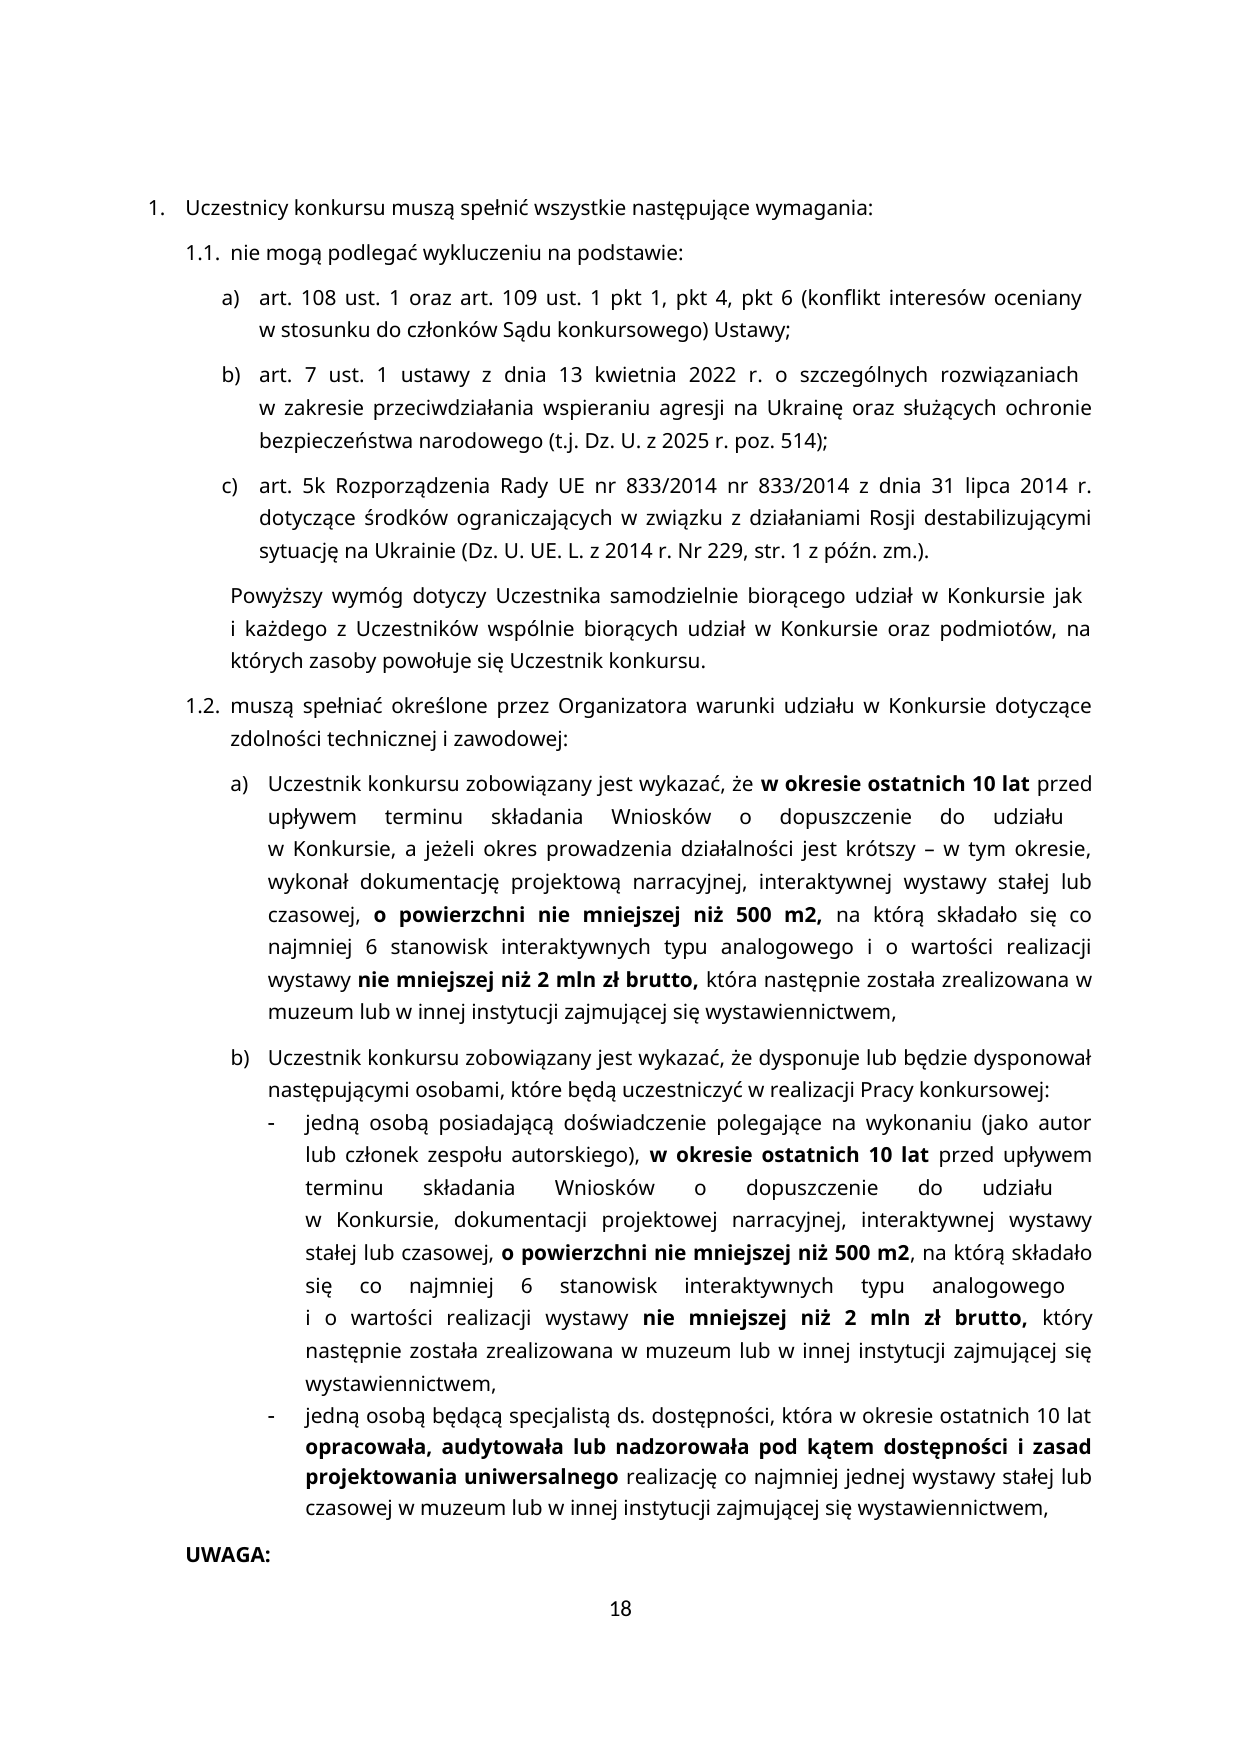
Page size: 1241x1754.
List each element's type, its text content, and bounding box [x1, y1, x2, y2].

text Powyższy wymóg dotyczy Uczestnika samodzielnie biorącego udział w Konkursie jak i każdego z Uczestników wspólnie biorących udział w Konkursie oraz podmiotów, na których zasoby powołuje się Uczestnik konkursu. [230, 581, 1093, 675]
list Uczestnik konkursu zobowiązany jest wykazać, że dysponuje lub będzie dysponował następującymi osobami, które będą uczestniczyć w realizacji Pracy konkursowej: [230, 1043, 1093, 1104]
list nie mogą podlegać wykluczeniu na podstawie: [185, 238, 1093, 266]
text UWAGA: [185, 1540, 1093, 1569]
list Uczestnik konkursu zobowiązany jest wykazać, że w okresie ostatnich 10 lat przed upływem terminu składania Wniosków o dopuszczenie do udziału w Konkursie, a jeżeli okres prowadzenia działalności jest krótszy – w tym okresie, wykonał dokumentację projektową narracyjnej, interaktywnej wystawy stałej lub czasowej, o powierzchni nie mniejszej niż 500 m2, na którą składało się co najmniej 6 stanowisk interaktywnych typu analogowego i o wartości realizacji wystawy nie mniejszej niż 2 mln zł brutto, która następnie została zrealizowana w muzeum lub w innej instytucji zajmującej się wystawiennictwem, [230, 769, 1093, 1026]
list jedną osobą posiadającą doświadczenie polegające na wykonaniu (jako autor lub członek zespołu autorskiego), w okresie ostatnich 10 lat przed upływem terminu składania Wniosków o dopuszczenie do udziału w Konkursie, dokumentacji projektowej narracyjnej, interaktywnej wystawy stałej lub czasowej, o powierzchni nie mniejszej niż 500 m2, na którą składało się co najmniej 6 stanowisk interaktywnych typu analogowego i o wartości realizacji wystawy nie mniejszej niż 2 mln zł brutto, który następnie została zrealizowana w muzeum lub w innej instytucji zajmującej się wystawiennictwem, [268, 1108, 1093, 1397]
list muszą spełniać określone przez Organizatora warunki udziału w Konkursie dotyczące zdolności technicznej i zawodowej: [185, 692, 1093, 753]
list jedną osobą będącą specjalistą ds. dostępności, która w okresie ostatnich 10 lat opracowała, audytowała lub nadzorowała pod kątem dostępności i zasad projektowania uniwersalnego realizację co najmniej jednej wystawy stałej lub czasowej w muzeum lub w innej instytucji zajmującej się wystawiennictwem, [268, 1401, 1093, 1522]
list art. 7 ust. 1 ustawy z dnia 13 kwietnia 2022 r. o szczególnych rozwiązaniach w zakresie przeciwdziałania wspieraniu agresji na Ukrainę oraz służących ochronie bezpieczeństwa narodowego (t.j. Dz. U. z 2025 r. poz. 514); [221, 361, 1093, 454]
list Uczestnicy konkursu muszą spełnić wszystkie następujące wymagania: [148, 193, 1093, 221]
list art. 5k Rozporządzenia Rady UE nr 833/2014 nr 833/2014 z dnia 31 lipca 2014 r. dotyczące środków ograniczających w związku z działaniami Rosji destabilizującymi sytuację na Ukrainie (Dz. U. UE. L. z 2014 r. Nr 229, str. 1 z późn. zm.). [221, 471, 1093, 564]
list art. 108 ust. 1 oraz art. 109 ust. 1 pkt 1, pkt 4, pkt 6 (konflikt interesów oceniany w stosunku do członków Sądu konkursowego) Ustawy; [221, 283, 1093, 344]
